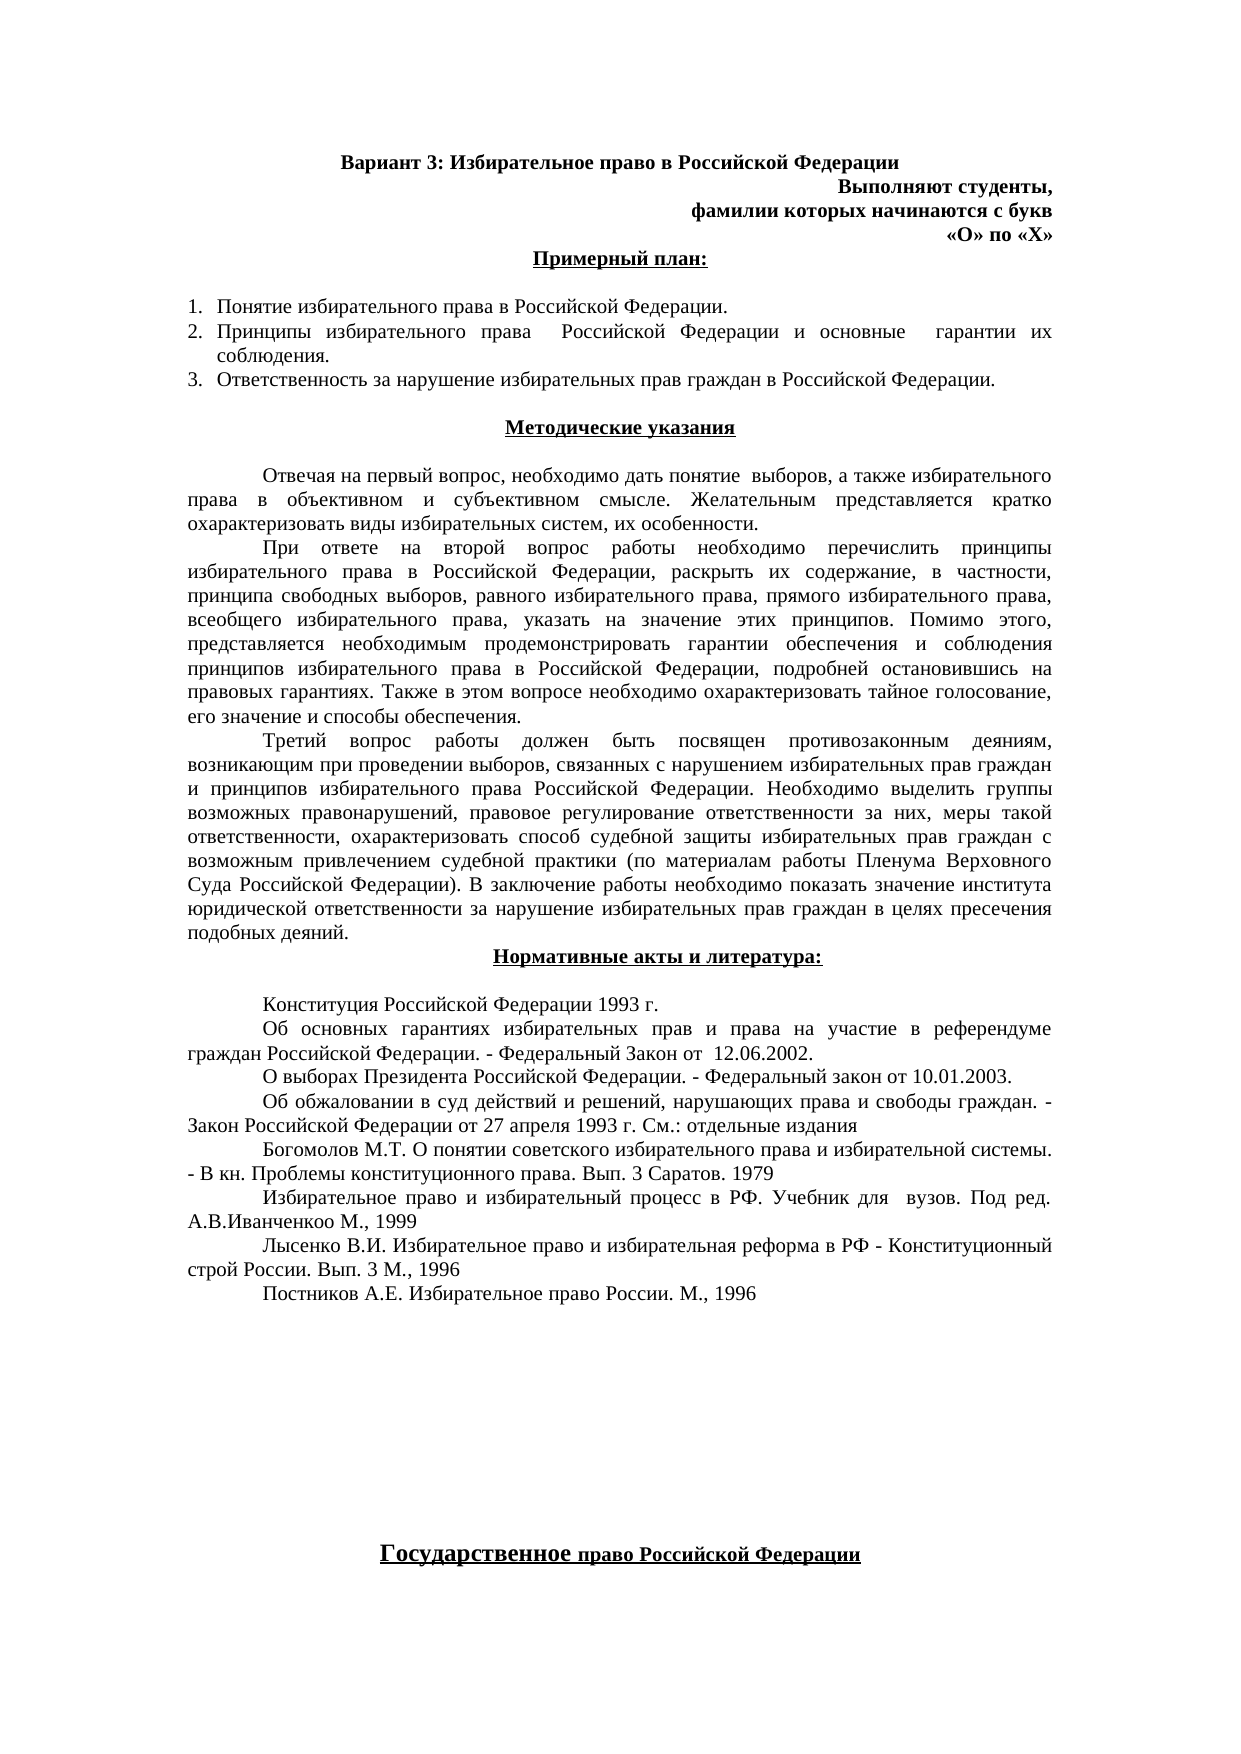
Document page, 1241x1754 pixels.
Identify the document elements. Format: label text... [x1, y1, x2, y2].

text Нормативные акты и литература: [187, 944, 1053, 968]
text Избирательное право и избирательный процесс в РФ. Учебник для вузов. Под ред. А.В.Иванченкоо М., 1999 [187, 1185, 1053, 1233]
text фамилии которых начинаются с букв [187, 198, 1053, 222]
text О выборах Президента Российской Федерации. - Федеральный закон от 10.01.2003. [187, 1064, 1053, 1088]
text Богомолов М.Т. О понятии советского избирательного права и избирательной системы. - В кн. Проблемы конституционного права. Вып. 3 Саратов. 1979 [187, 1137, 1053, 1185]
text Методические указания [187, 415, 1053, 439]
text При ответе на второй вопрос работы необходимо перечислить принципы избирательного права в Российской Федерации, раскрыть их содержание, в частности, принципа свободных выборов, равного избирательного права, прямого избирательного права, всеобщего избирательного права, указать на значение этих принципов. Помимо этого, представляется необходимым продемонстрировать гарантии обеспечения и соблюдения принципов избирательного права в Российской Федерации, подробней остановившись на правовых гарантиях. Также в этом вопросе необходимо охарактеризовать тайное голосование, его значение и способы обеспечения. [187, 535, 1053, 727]
list Понятие избирательного права в Российской Федерации. [187, 294, 1053, 318]
text Лысенко В.И. Избирательное право и избирательная реформа в РФ - Конституционный строй России. Вып. ., 1996 [187, 1233, 1053, 1281]
text Выполняют студенты, [187, 174, 1053, 198]
list Принципы избирательного права Российской Федерации и основные гарантии их соблюдения. [187, 318, 1053, 367]
text «О» по «Х» [187, 222, 1053, 246]
text Постников А.Е. Избирательное право России. М., 1996 [187, 1281, 1053, 1305]
text Отвечая на первый вопрос, необходимо дать понятие выборов, а также избирательного права в объективном и субъективном смысле. Желательным представляется кратко охарактеризовать виды избирательных систем, их особенности. [187, 463, 1053, 535]
text Об обжаловании в суд действий и решений, нарушающих права и свободы граждан. - Закон Российской Федерации от 27 апреля . См.: отдельные издания [187, 1088, 1053, 1137]
text Третий вопрос работы должен быть посвящен противозаконным деяниям, возникающим при проведении выборов, связанных с нарушением избирательных прав граждан и принципов избирательного права Российской Федерации. Необходимо выделить группы возможных правонарушений, правовое регулирование ответственности за них, меры такой ответственности, охарактеризовать способ судебной защиты избирательных прав граждан с возможным привлечением судебной практики (по материалам работы Пленума Верховного Суда Российской Федерации). В заключение работы необходимо показать значение института юридической ответственности за нарушение избирательных прав граждан в целях пресечения подобных деяний. [187, 727, 1053, 944]
text Государственное право Российской Федерации [187, 1537, 1053, 1567]
list Ответственность за нарушение избирательных прав граждан в Российской Федерации. [187, 367, 1053, 391]
text Об основных гарантиях избирательных прав и права на участие в референдуме граждан Российской Федерации. - Федеральный Закон от 12.06.2002. [187, 1016, 1053, 1064]
text Вариант 3: Избирательное право в Российской Федерации [187, 150, 1053, 174]
text Примерный план: [187, 246, 1053, 270]
text Конституция Российской Федерации . [187, 992, 1053, 1016]
